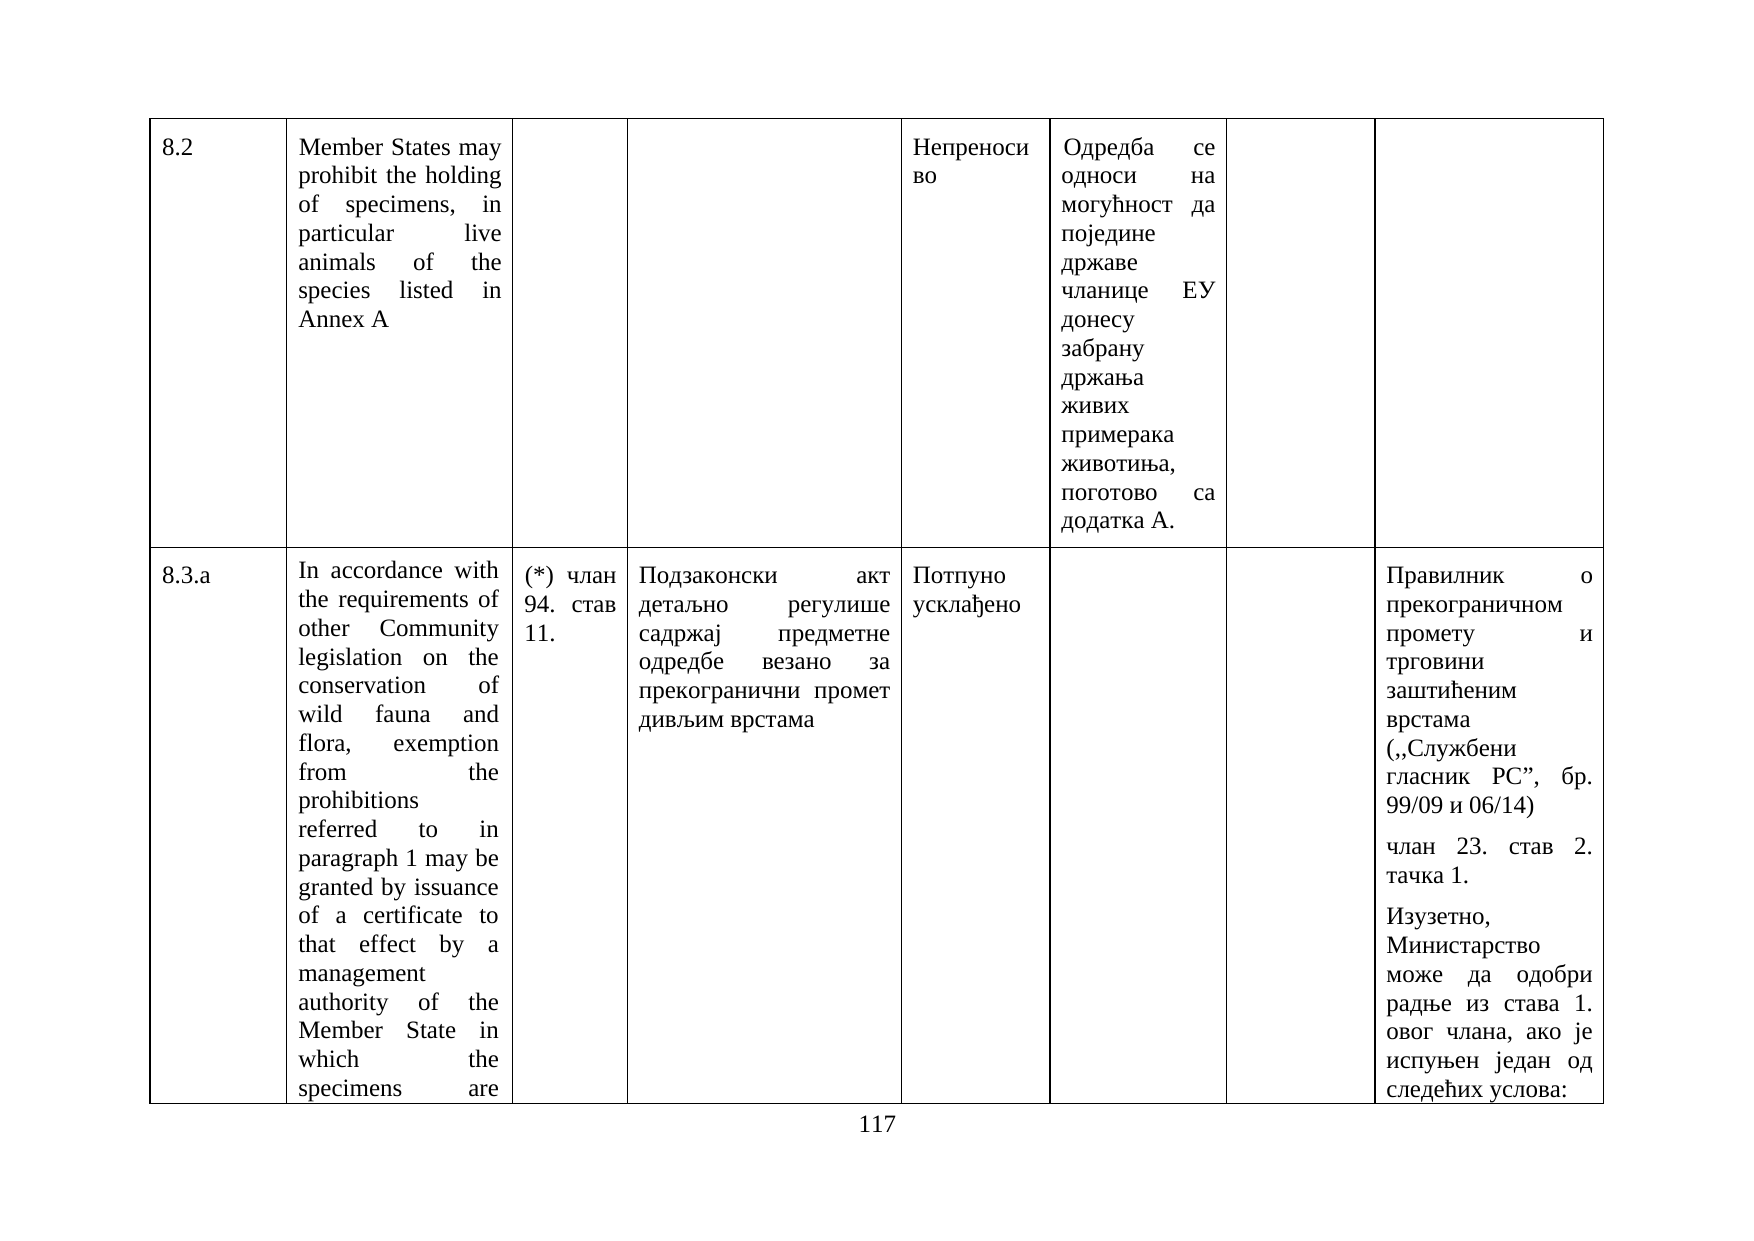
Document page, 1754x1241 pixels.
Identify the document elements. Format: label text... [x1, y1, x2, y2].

table_cell [1227, 548, 1374, 1103]
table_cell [1376, 548, 1603, 1103]
table_cell 8.2 [151, 119, 286, 547]
table_cell [1227, 119, 1374, 547]
table_cell Member States may prohibit the holding of specimens, in particular live animals of the species listed in Annex A [287, 119, 512, 547]
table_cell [287, 548, 512, 1103]
table_cell 8.3.a [151, 548, 286, 1103]
table_cell Непреносиво [902, 119, 1049, 547]
table_cell [1376, 119, 1603, 547]
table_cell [513, 548, 627, 1103]
table_cell [1051, 548, 1226, 1103]
table_cell Потпуно усклађено [902, 548, 1049, 1103]
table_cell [628, 548, 901, 1103]
table_cell [628, 119, 901, 547]
table_cell [513, 119, 627, 547]
table_cell Одредба се односи на могућност да поједине државе чланице ЕУ донесу забрану држања живих примерака животиња, поготово са додатка А. [1051, 119, 1226, 547]
